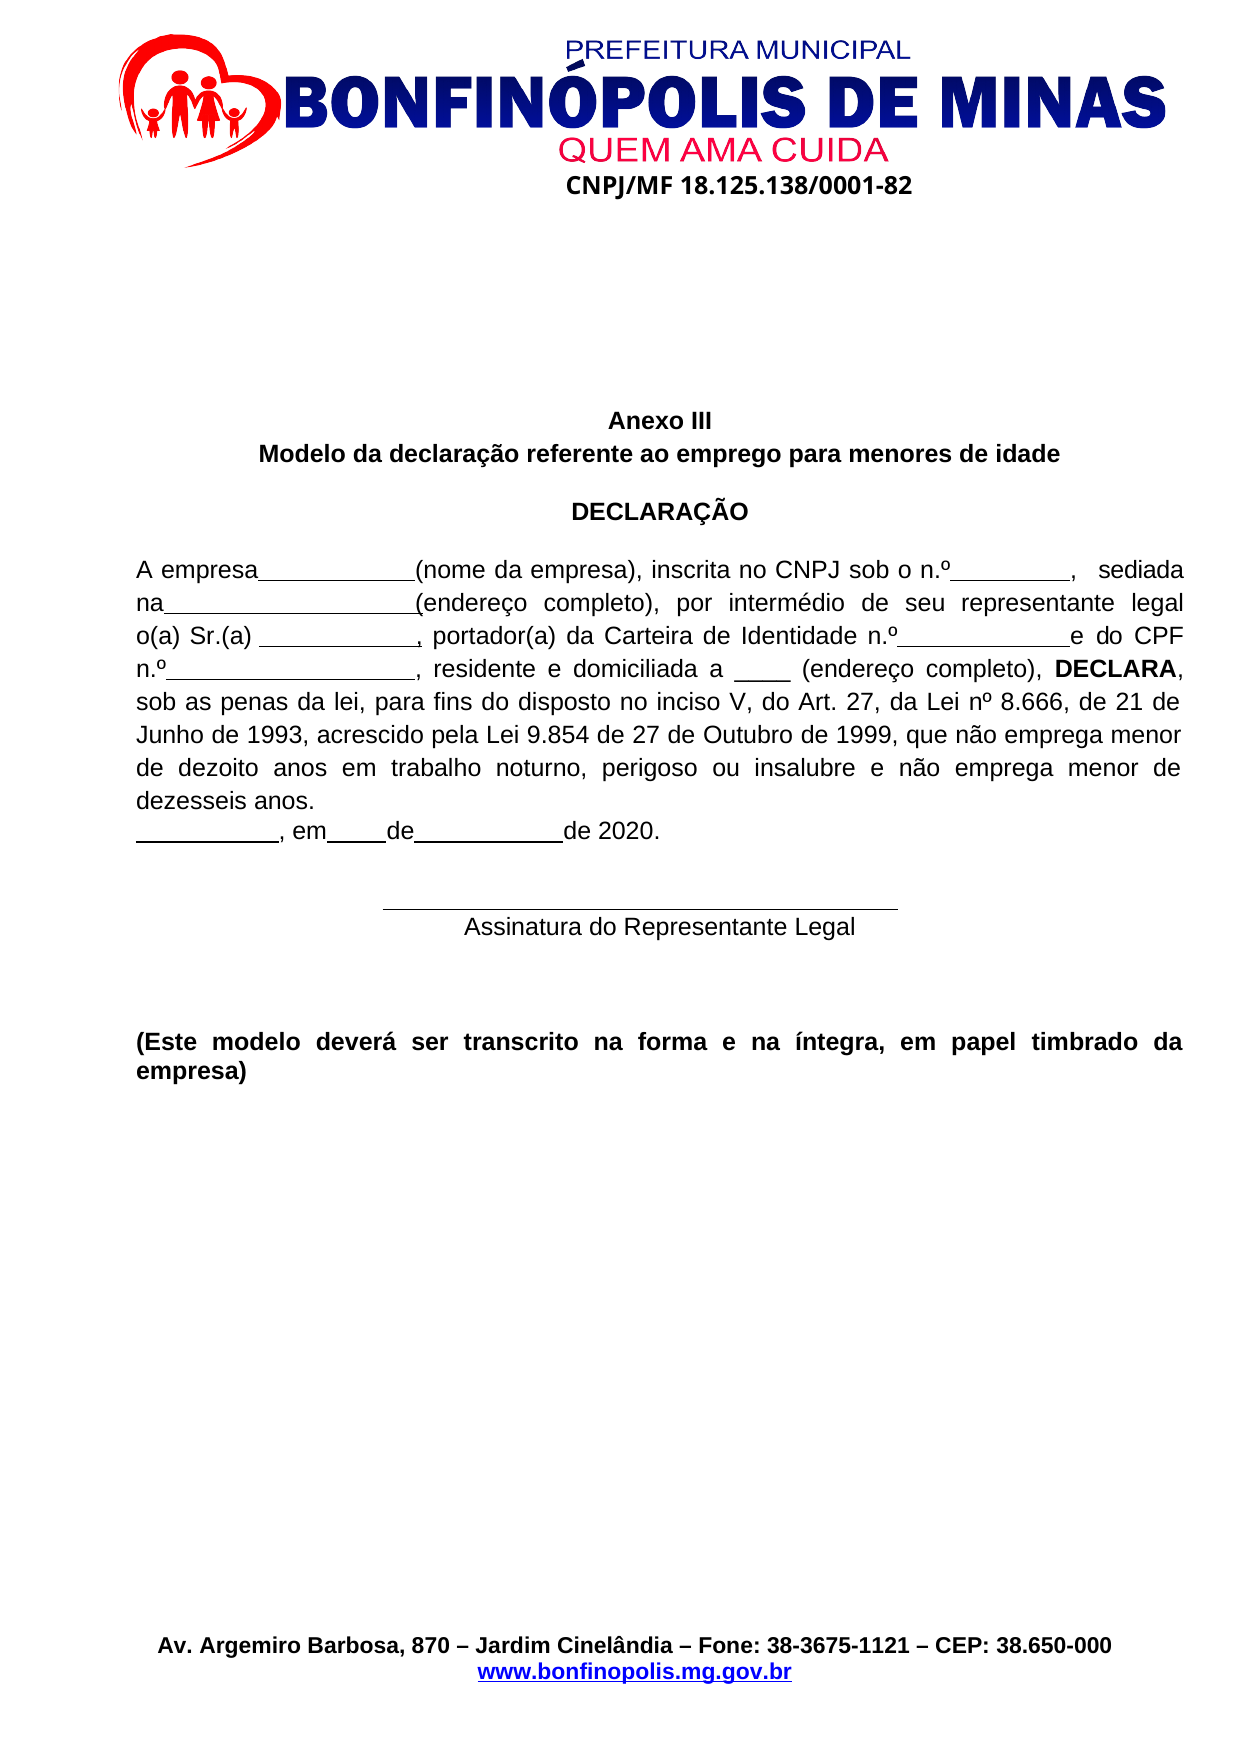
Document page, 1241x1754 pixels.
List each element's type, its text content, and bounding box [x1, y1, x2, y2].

text A empresa (nome da empresa), inscrita no CNPJ sob o n.º , sediada na (endereço completo), por intermédio de seu representante legal o(a) Sr.(a) , portador(a) da Carteira de Identidade n.º e do CPF n.º , residente e domiciliada a ____ (endereço completo), DECLARA, sob as penas da lei, para fins do disposto no inciso V, do Art. 27, da Lei nº 8.666, de 21 de Junho de 1993, acrescido pela Lei 9.854 de 27 de Outubro de 1999, que não emprega menor de dezoito anos em trabalho noturno, perigoso ou insalubre e não emprega menor de dezesseis anos. [136, 555, 1184, 815]
text Anexo III [136, 406, 1184, 434]
picture [118, 34, 1166, 168]
text Modelo da declaração referente ao emprego para menores de idade [136, 439, 1184, 467]
text (Este modelo deverá ser transcrito na forma e na íntegra, em papel timbrado da empresa) [136, 1027, 1184, 1085]
text , em de de 2020. [136, 819, 1184, 845]
subtitle DECLARAÇÃO [136, 497, 1184, 526]
text Assinatura do Representante Legal [136, 904, 1184, 940]
